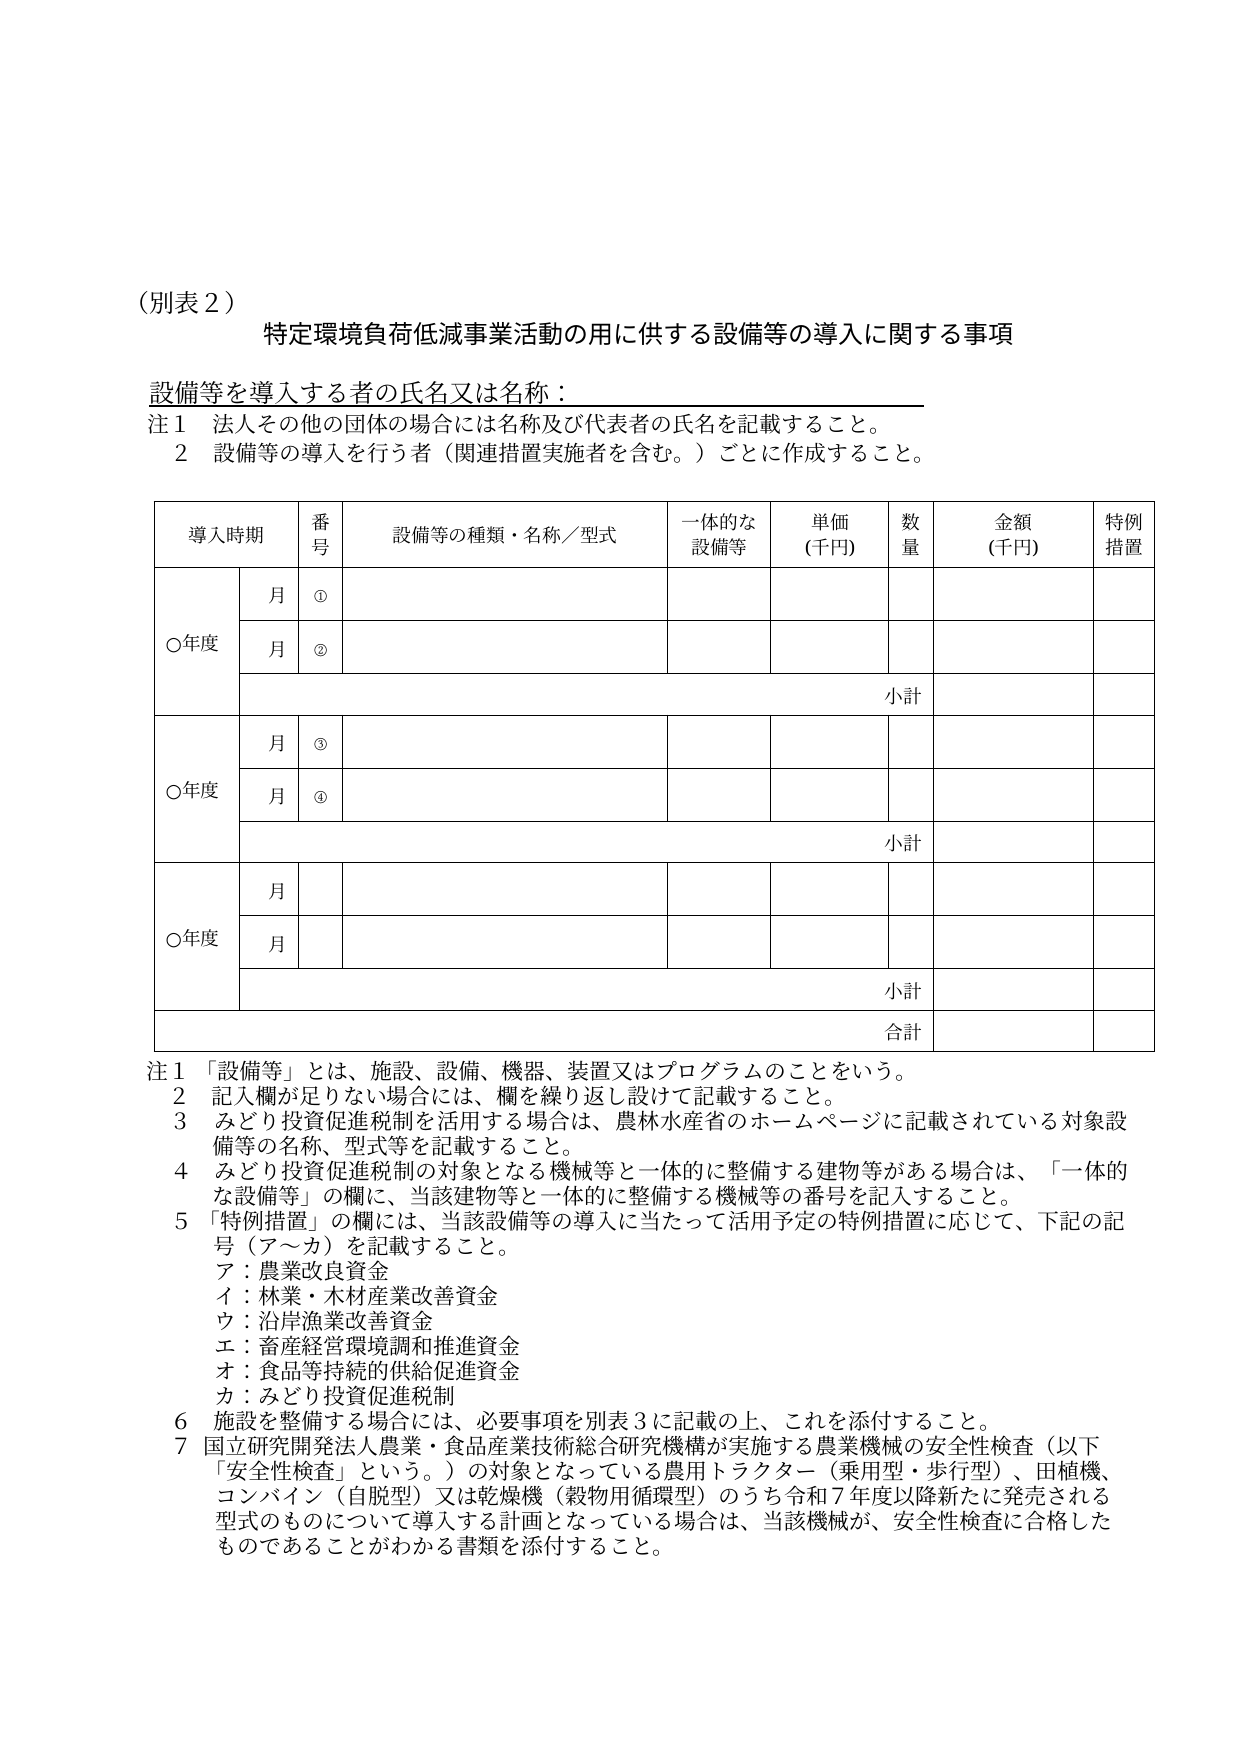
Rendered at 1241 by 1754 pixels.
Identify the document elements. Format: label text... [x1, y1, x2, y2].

text 注１ 法人その他の団体の場合には名称及び代表者の氏名を記載すること。 [147, 408, 1152, 438]
table_header 特例 措置 [1094, 502, 1154, 567]
table_header 金額 (千円) [934, 502, 1093, 567]
text （別表２） [124, 284, 1152, 320]
text ものであることがわかる書類を添付すること。 [204, 1534, 1128, 1559]
table_cell 小計 [240, 674, 933, 714]
table_cell [934, 822, 1093, 862]
table_cell [668, 916, 770, 968]
table_cell ① [299, 568, 342, 620]
table_cell [934, 863, 1093, 915]
table_cell 月 [240, 568, 298, 620]
table_cell [668, 716, 770, 768]
text ア：農業改良資金 [170, 1259, 1128, 1284]
text 注１ 「設備等」とは、施設、設備、機器、装置又はプログラムのことをいう。 [124, 1059, 1128, 1084]
table_cell [668, 863, 770, 915]
text ４ みどり投資促進税制の対象となる機械等と一体的に整備する建物等がある場合は、「一体的な設備等」の欄に、当該建物等と一体的に整備する機械等の番号を記入すること。 [170, 1159, 1128, 1209]
table_cell [889, 568, 933, 620]
table_cell 月 [240, 863, 298, 915]
table_cell 月 [240, 916, 298, 968]
table_cell [1094, 822, 1154, 862]
table_cell [889, 916, 933, 968]
text コンバイン（自脱型）又は乾燥機（穀物用循環型）のうち令和７年度以降新たに発売される [204, 1484, 1128, 1509]
table_cell [934, 716, 1093, 768]
table_cell ④ [299, 769, 342, 821]
text イ：林業・木材産業改善資金 [170, 1284, 1128, 1309]
table_cell [934, 674, 1093, 714]
text オ：食品等持続的供給促進資金 [170, 1359, 1128, 1384]
table_cell [1094, 916, 1154, 968]
table_cell 合計 [155, 1011, 933, 1051]
table_cell [889, 716, 933, 768]
text 型式のものについて導入する計画となっている場合は、当該機械が、安全性検査に合格した [204, 1509, 1128, 1534]
table_cell ○年度 [155, 568, 239, 714]
text ウ：沿岸漁業改善資金 [170, 1309, 1128, 1334]
table_cell 小計 [240, 822, 933, 862]
table_cell [343, 568, 667, 620]
table_cell [343, 863, 667, 915]
table_header 一体的な 設備等 [668, 502, 770, 567]
table_header 導入時期 [155, 502, 298, 567]
table_cell ○年度 [155, 716, 239, 862]
text ２ 記入欄が足りない場合には、欄を繰り返し設けて記載すること。 [124, 1084, 1128, 1109]
table_cell [1094, 969, 1154, 1010]
table_cell [299, 863, 342, 915]
table_cell [771, 716, 888, 768]
table_cell [1094, 568, 1154, 620]
table_cell [771, 863, 888, 915]
text ２ 設備等の導入を行う者（関連措置実施者を含む。）ごとに作成すること。 [170, 438, 1142, 468]
table_cell [934, 916, 1093, 968]
text 特定環境負荷低減事業活動の用に供する設備等の導入に関する事項 [124, 320, 1152, 349]
table_cell 月 [240, 716, 298, 768]
table_cell [343, 916, 667, 968]
table_cell [343, 621, 667, 673]
text カ：みどり投資促進税制 [170, 1384, 1128, 1409]
table_cell [1094, 674, 1154, 714]
table_cell [889, 863, 933, 915]
table_header 単価 (千円) [771, 502, 888, 567]
table_cell [771, 621, 888, 673]
table_cell [668, 769, 770, 821]
text ３ みどり投資促進税制を活用する場合は、農林水産省のホームページに記載されている対象設備等の名称、型式等を記載すること。 [147, 1109, 1128, 1159]
text ７ 国立研究開発法人農業・食品産業技術総合研究機構が実施する農業機械の安全性検査（以下 [170, 1434, 1128, 1459]
text 「安全性検査」という。）の対象となっている農用トラクター（乗用型・歩行型）、田植機、 [204, 1459, 1128, 1484]
table_cell ③ [299, 716, 342, 768]
table_cell [771, 568, 888, 620]
table_cell [1094, 1011, 1154, 1051]
table_cell [1094, 769, 1154, 821]
table_cell [934, 969, 1093, 1010]
table_cell ○年度 [155, 863, 239, 1010]
table_header 設備等の種類・名称／型式 [343, 502, 667, 567]
table_cell [771, 916, 888, 968]
table_cell [1094, 621, 1154, 673]
table_cell [343, 716, 667, 768]
table_header 数 量 [889, 502, 933, 567]
text ６ 施設を整備する場合には、必要事項を別表３に記載の上、これを添付すること。 [170, 1409, 1128, 1434]
table_cell 月 [240, 769, 298, 821]
table_cell [934, 568, 1093, 620]
table_cell [889, 621, 933, 673]
text エ：畜産経営環境調和推進資金 [170, 1334, 1128, 1359]
text ５ 「特例措置」の欄には、当該設備等の導入に当たって活用予定の特例措置に応じて、下記の記号（ア～カ）を記載すること。 [170, 1209, 1128, 1259]
table_cell [299, 916, 342, 968]
table_cell 小計 [240, 969, 933, 1010]
table_cell [934, 1011, 1093, 1051]
table_cell [343, 769, 667, 821]
table_cell ② [299, 621, 342, 673]
table_cell [668, 568, 770, 620]
table_cell [771, 769, 888, 821]
table_cell [668, 621, 770, 673]
table_header 番 号 [299, 502, 342, 567]
table_cell [889, 769, 933, 821]
table_cell 月 [240, 621, 298, 673]
table_cell [934, 621, 1093, 673]
text 設備等を導入する者の氏名又は名称： [124, 379, 1152, 408]
table_cell [1094, 716, 1154, 768]
table_cell [1094, 863, 1154, 915]
table_cell [934, 769, 1093, 821]
